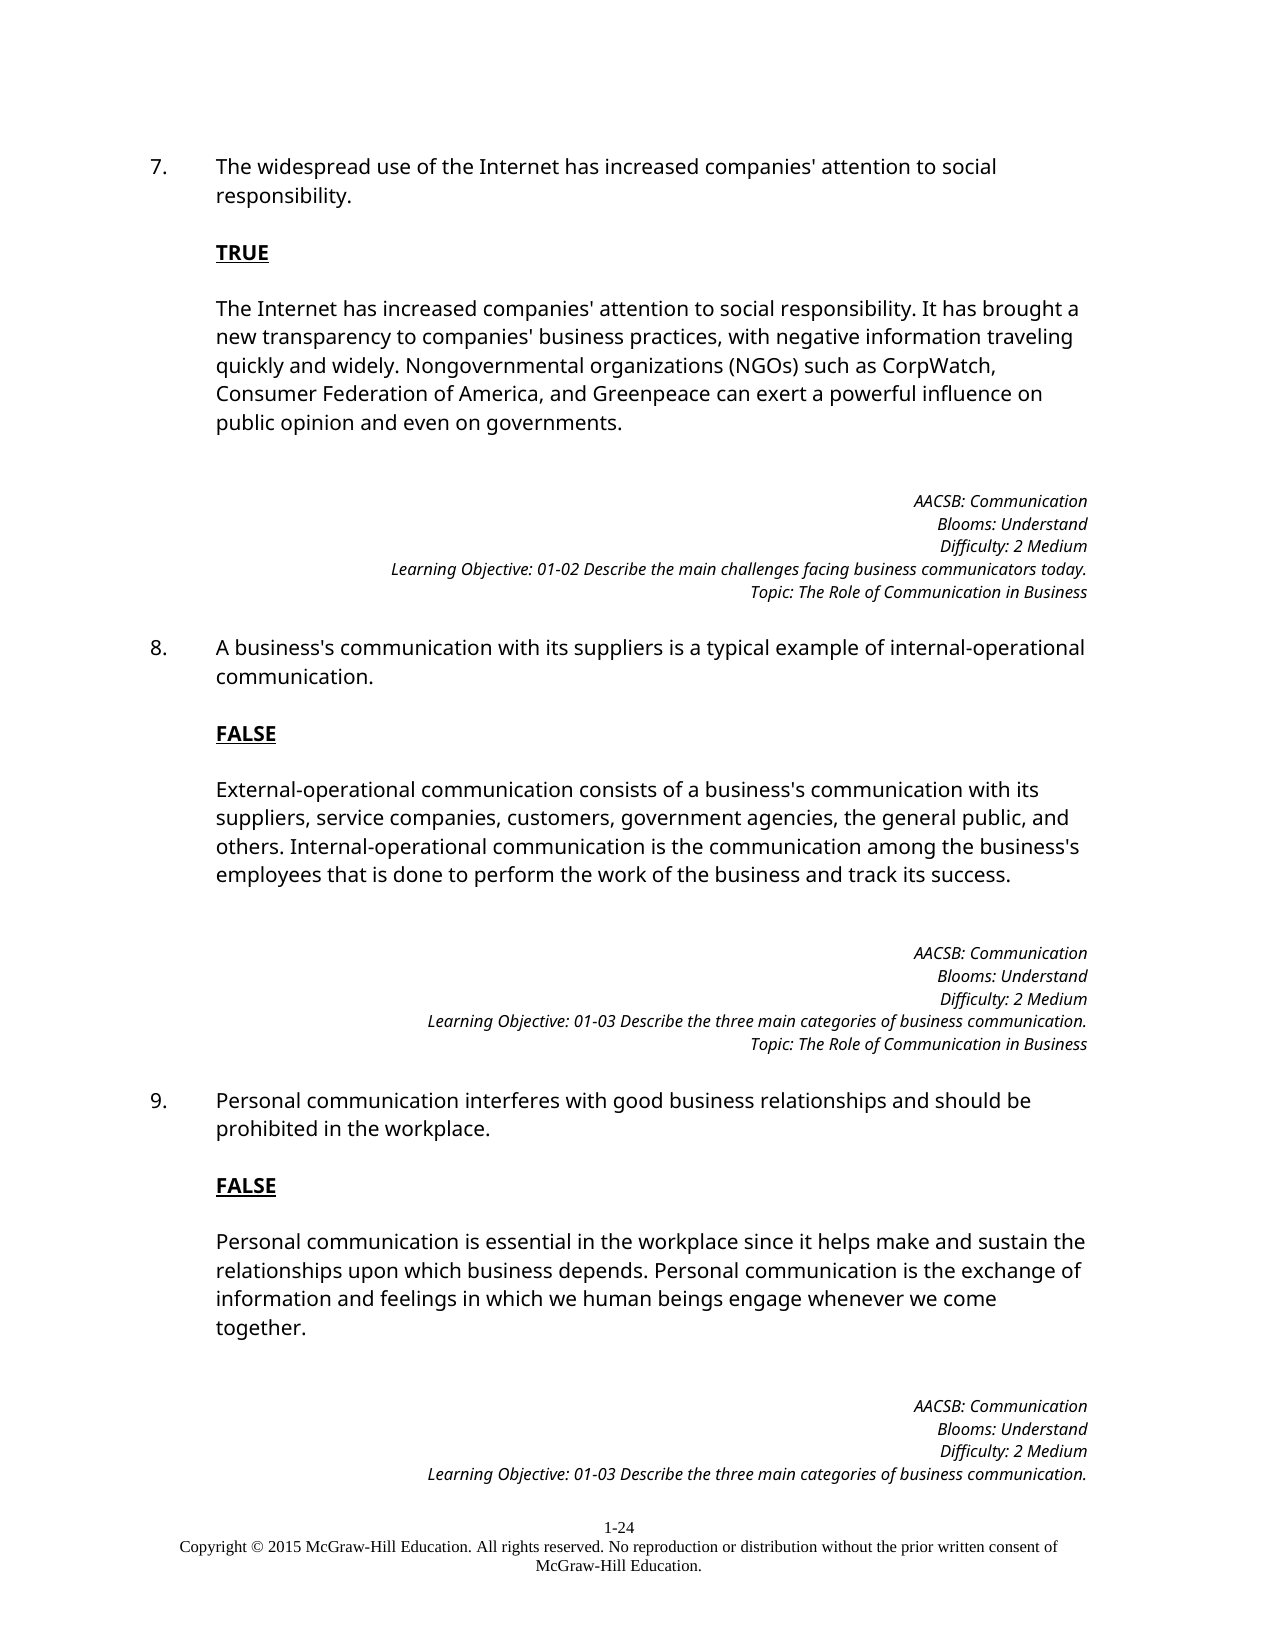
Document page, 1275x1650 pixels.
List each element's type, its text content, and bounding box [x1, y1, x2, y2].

table_header 9. [150, 1086, 216, 1369]
table_header AACSB: Communication Blooms: Understand Difficulty: 2 Medium Learning Objective: 01-02 Describe the main challenges facing business communicators today. Topic: The Role of Communication in Business [150, 489, 1087, 631]
table_header Personal communication interferes with good business relationships and should be prohibited in the workplace. FALSE Personal communication is essential in the workplace since it helps make and sustain the relationships upon which business depends. Personal communication is the exchange of information and feelings in which we human beings engage whenever we come together. [216, 1086, 1087, 1369]
table_header A business's communication with its suppliers is a typical example of internal-operational communication. FALSE External-operational communication consists of a business's communication with its suppliers, service companies, customers, government agencies, the general public, and others. Internal-operational communication is the communication among the business's employees that is done to perform the work of the business and track its success. [216, 634, 1087, 916]
table_header 7. [150, 153, 216, 464]
table_header The widespread use of the Internet has increased companies' attention to social responsibility. TRUE The Internet has increased companies' attention to social responsibility. It has brought a new transparency to companies' business practices, with negative information traveling quickly and widely. Nongovernmental organizations (NGOs) such as CorpWatch, Consumer Federation of America, and Greenpeace can exert a powerful influence on public opinion and even on governments. [216, 153, 1087, 464]
table_header 8. [150, 634, 216, 916]
